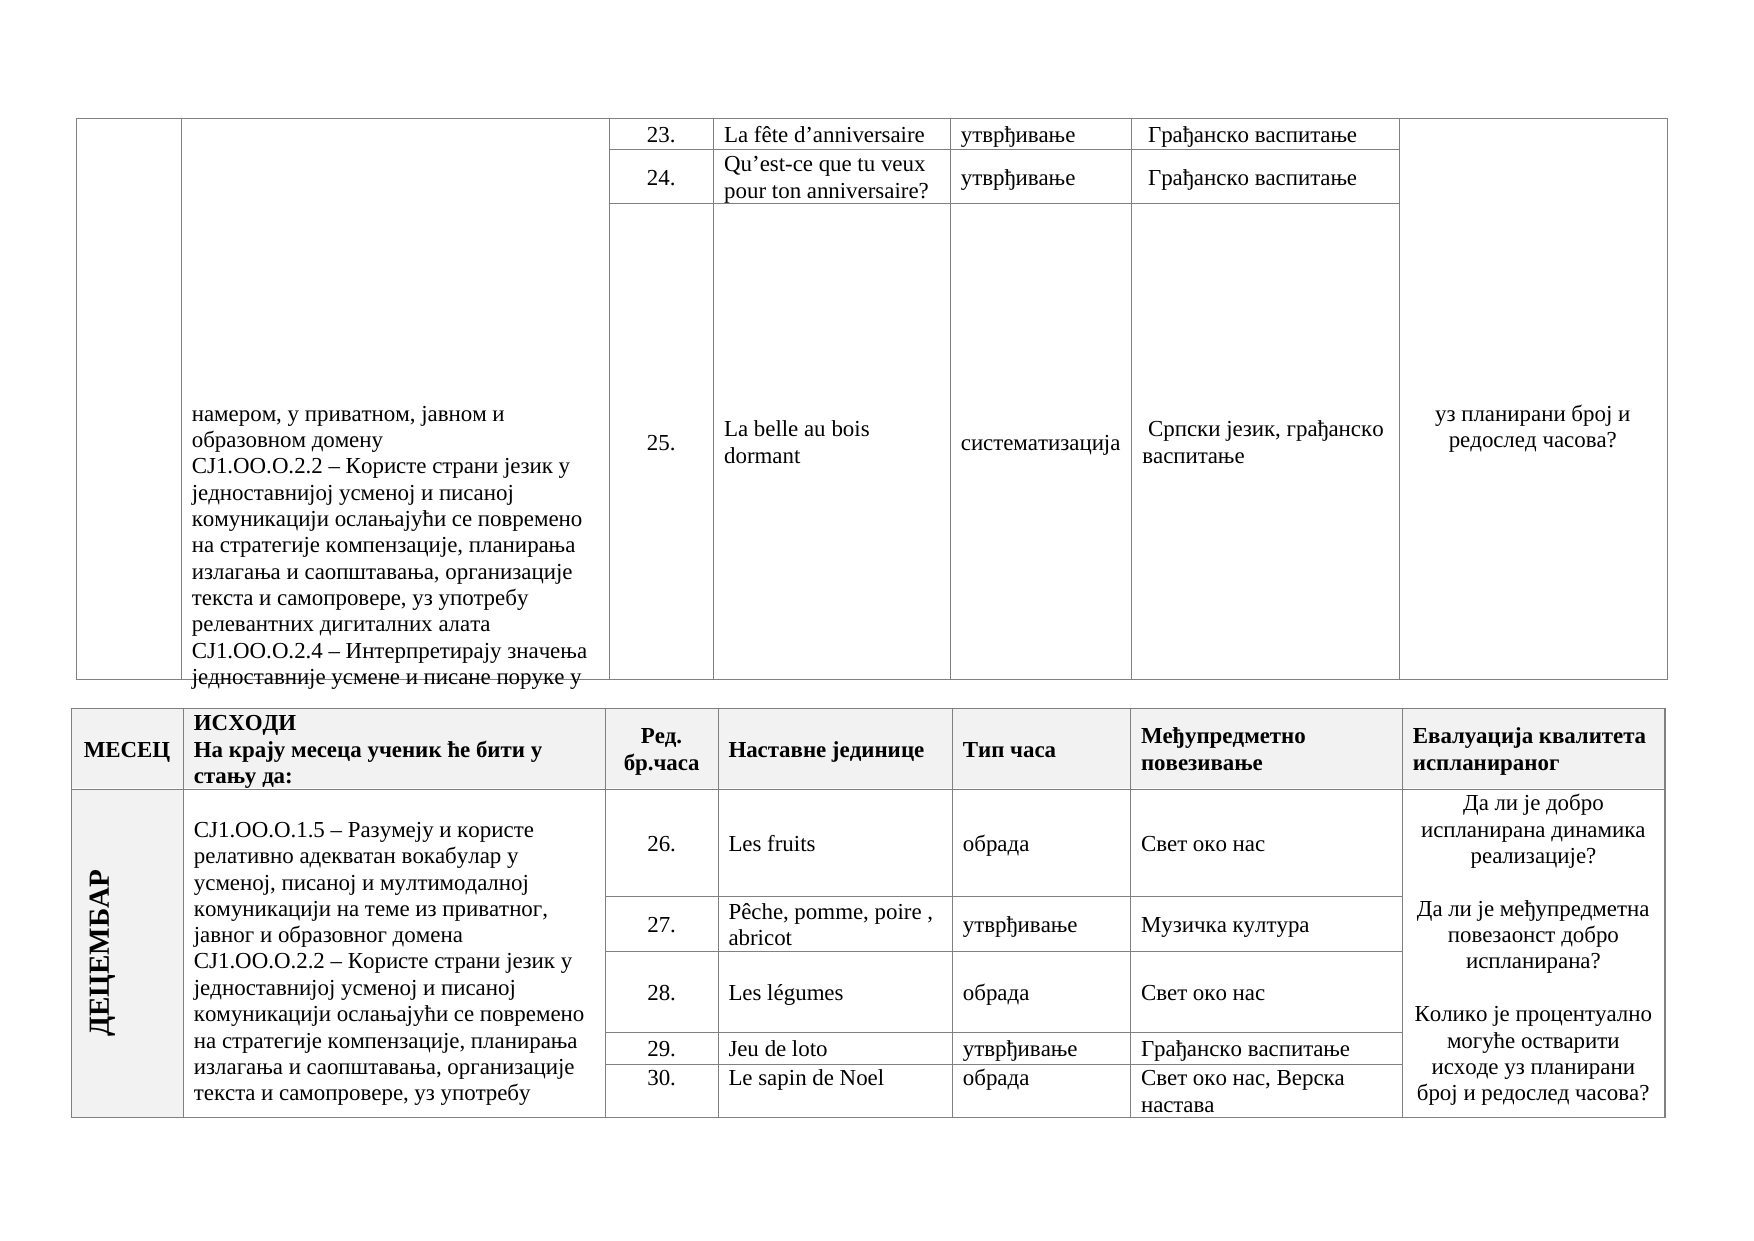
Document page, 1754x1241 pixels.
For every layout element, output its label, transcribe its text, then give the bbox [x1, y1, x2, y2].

table_cell Грађанско васпитање [1131, 1033, 1402, 1063]
table_cell Грађанско васпитање [1132, 119, 1399, 149]
table_cell 26. [606, 790, 718, 896]
table_cell Свет око нас [1131, 790, 1402, 896]
table_header ИСХОДИ На крају месеца ученик ће бити у стању да: [184, 709, 605, 788]
table_cell 23. [610, 119, 713, 149]
table_cell Српски језик, грађанско васпитање [1132, 204, 1399, 679]
table_cell систематизација [951, 204, 1131, 679]
table_cell La belle au bois dormant [714, 204, 950, 679]
table_cell Свет око нас, Верска настава [1131, 1065, 1402, 1117]
table_cell утврђивање [951, 119, 1131, 149]
table_cell Les fruits [719, 790, 952, 896]
table_cell ДЕЦЕМБАР [72, 790, 183, 1117]
table_cell Грађанско васпитање [1132, 150, 1399, 203]
table_cell 27. [606, 897, 718, 951]
table_cell La fête d’anniversaire [714, 119, 950, 149]
table_header Тип часа [953, 709, 1130, 788]
table_cell утврђивање [951, 150, 1131, 203]
table_cell 24. [610, 150, 713, 203]
table_cell утврђивање [953, 897, 1130, 951]
table_header Наставне јединице [719, 709, 952, 788]
table_cell обрада [953, 952, 1130, 1032]
table_cell 28. [606, 952, 718, 1032]
table_cell Le sapin de Noel [719, 1065, 952, 1117]
table_cell Jeu de loto [719, 1033, 952, 1063]
table_header Међупредметно повезивање [1131, 709, 1402, 788]
table_cell Свет око нас [1131, 952, 1402, 1032]
table_cell Музичка култура [1131, 897, 1402, 951]
table_cell Qu’est-ce que tu veux pour ton anniversaire? [714, 150, 950, 203]
table_cell 25. [610, 204, 713, 679]
table_cell 30. [606, 1065, 718, 1117]
table_cell обрада [953, 790, 1130, 896]
table_cell Да ли је добро испланирана динамика реализације? Да ли је међупредметна повезаонст добро испланирана? Колико је процентуално могуће остварити исходе уз планирани број и редослед часова? [1403, 790, 1664, 1117]
table_header Ред. бр.часа [606, 709, 718, 788]
table_header МЕСЕЦ [72, 709, 183, 788]
table_cell обрада [953, 1065, 1130, 1117]
table_cell Les légumes [719, 952, 952, 1032]
table_cell 29. [606, 1033, 718, 1063]
table_header Евалуација квалитета испланираног [1403, 709, 1664, 788]
table_cell Pêche, pomme, poire , abricot [719, 897, 952, 951]
table_cell утврђивање [953, 1033, 1130, 1063]
table_cell СЈ1.ОO.О.1.5 – Разумеју и користе релативно адекватан вокабулар у усменој, писаној и мултимодалној комуникацији на теме из приватног, јавног и образовног домена СЈ1.ОO.О.2.2 – Користе страни језик у једноставнијој усменој и писаној комуникацији ослањајући се повремено на стратегије компензације, планирања излагања и саопштавања, организације текста и самопровере, уз употребу релевантних дигиталних алата СЈ1.ОO.О.2.4 – Интерпретирају значења једноставније усмене и писане поруке у вези са блиским, познатим и узрасно примереним темама, постављају основне хипотезе и изводе закључке о комуникативној намери, ослањајући се на невербалну комуникацију, односно на карактеристике текста СЈ1.ОO.О.2.5 – Успостављају интеркултурну комуникацију и размењују основне информације и ставове, као и лична уверења у вези са културом свакодневице, уз примену вишејезичних ресурса и уважавање фреквентнијих правила учтивости СЈ1.ОO.С.1.7 – Поседују знања у вези са властитом и културама језикâ које уче, разумеју и објашњавају важније појаве и процесе из свакодневне културе и традиције о којима се обавештавају усменим, писаним и дигиталним путем [184, 790, 605, 1117]
